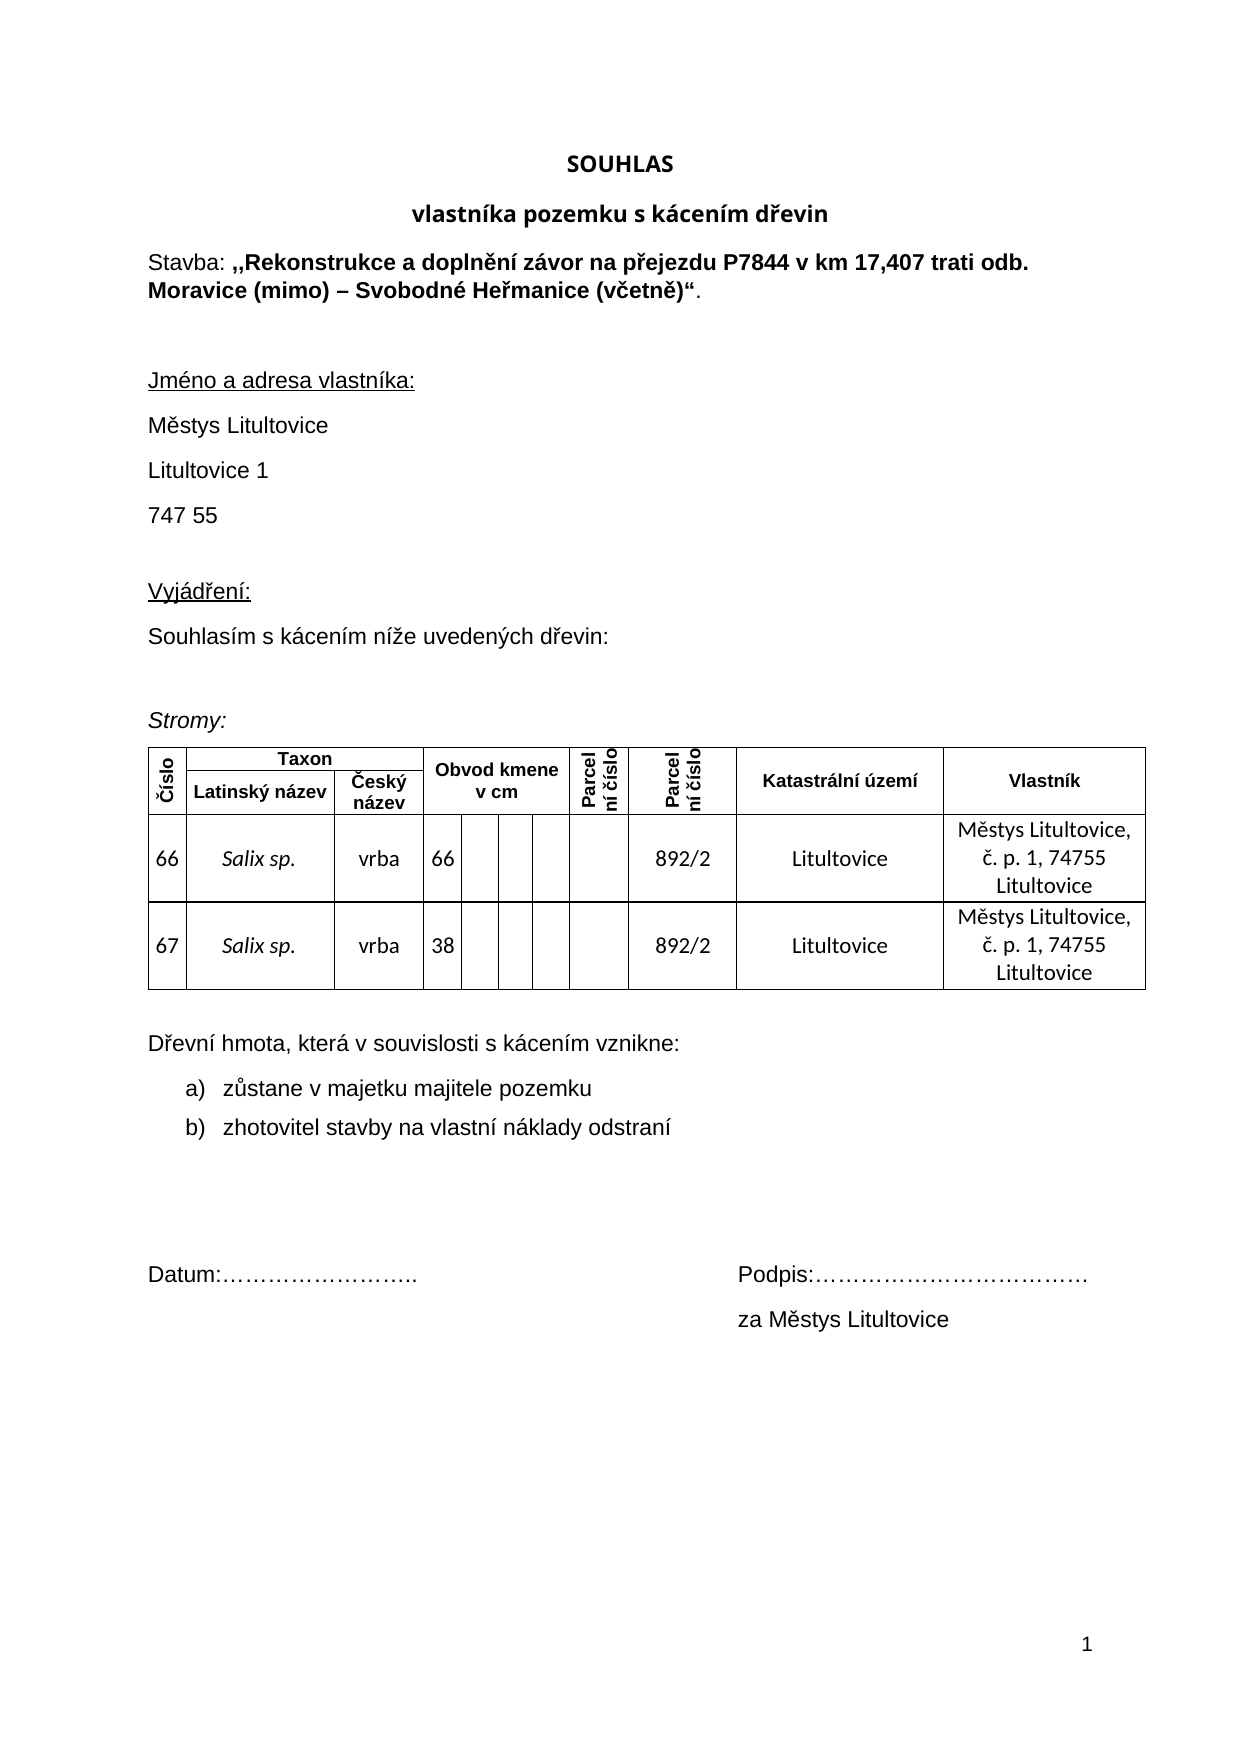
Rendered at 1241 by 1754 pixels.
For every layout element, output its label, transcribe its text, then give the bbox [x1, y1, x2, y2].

text 747 55 [148, 502, 1093, 529]
table_header Obvod kmene v cm [424, 748, 569, 814]
table_header Parcelní číslo [629, 748, 736, 814]
text Městys Litultovice [148, 412, 1093, 438]
list zhotovitel stavby na vlastní náklady odstraní [185, 1114, 1093, 1141]
table_cell [462, 815, 498, 901]
text Dřevní hmota, která v souvislosti s kácením vznikne: [148, 1029, 1093, 1056]
text Stavba: ,,Rekonstrukce a doplnění závor na přejezdu P7844 v km 17,407 trati odb. Moravice (mimo) – Svobodné Heřmanice (včetně)“. [148, 248, 1093, 303]
text Jméno a adresa vlastníka: [148, 367, 1093, 393]
table_header Taxon [187, 748, 423, 769]
text Stromy: [148, 707, 1093, 734]
table_cell 67 [149, 903, 186, 989]
text za Městys Litultovice [148, 1306, 1093, 1332]
table_cell Městys Litultovice, č. p. 1, 74755 Litultovice [944, 903, 1145, 989]
table_cell Litultovice [737, 815, 943, 901]
table_cell [533, 815, 569, 901]
table_cell [462, 903, 498, 989]
table_cell 38 [424, 903, 461, 989]
table_cell 66 [424, 815, 461, 901]
table_cell 892/2 [629, 815, 736, 901]
text vlastníka pozemku s kácením dřevin [148, 198, 1093, 229]
table_cell Salix sp. [187, 815, 334, 901]
table_cell Latinský název [187, 771, 334, 814]
table_cell Litultovice [737, 903, 943, 989]
table_cell 892/2 [629, 903, 736, 989]
table_cell vrba [335, 815, 423, 901]
table_cell vrba [335, 903, 423, 989]
table_header Vlastník [944, 748, 1145, 814]
table_header Parcelní číslo [570, 748, 628, 814]
list zůstane v majetku majitele pozemku [185, 1075, 1093, 1101]
text Litultovice 1 [148, 457, 1093, 484]
text Vyjádření: [148, 578, 1093, 604]
table_cell [570, 815, 628, 901]
table_cell Salix sp. [187, 903, 334, 989]
text Souhlasím s kácením níže uvedených dřevin: [148, 623, 1093, 649]
text SOUHLAS [148, 148, 1093, 179]
table_cell [499, 815, 532, 901]
table_cell 66 [149, 815, 186, 901]
table_cell Český název [335, 771, 423, 814]
table_cell [570, 903, 628, 989]
text Datum:…………………….. Podpis:……………………………… [148, 1261, 1093, 1287]
table_cell [499, 903, 532, 989]
table_cell [533, 903, 569, 989]
table_header Číslo na mapě [149, 748, 186, 814]
table_header Katastrální území [737, 748, 943, 814]
table_cell Městys Litultovice, č. p. 1, 74755 Litultovice [944, 815, 1145, 901]
